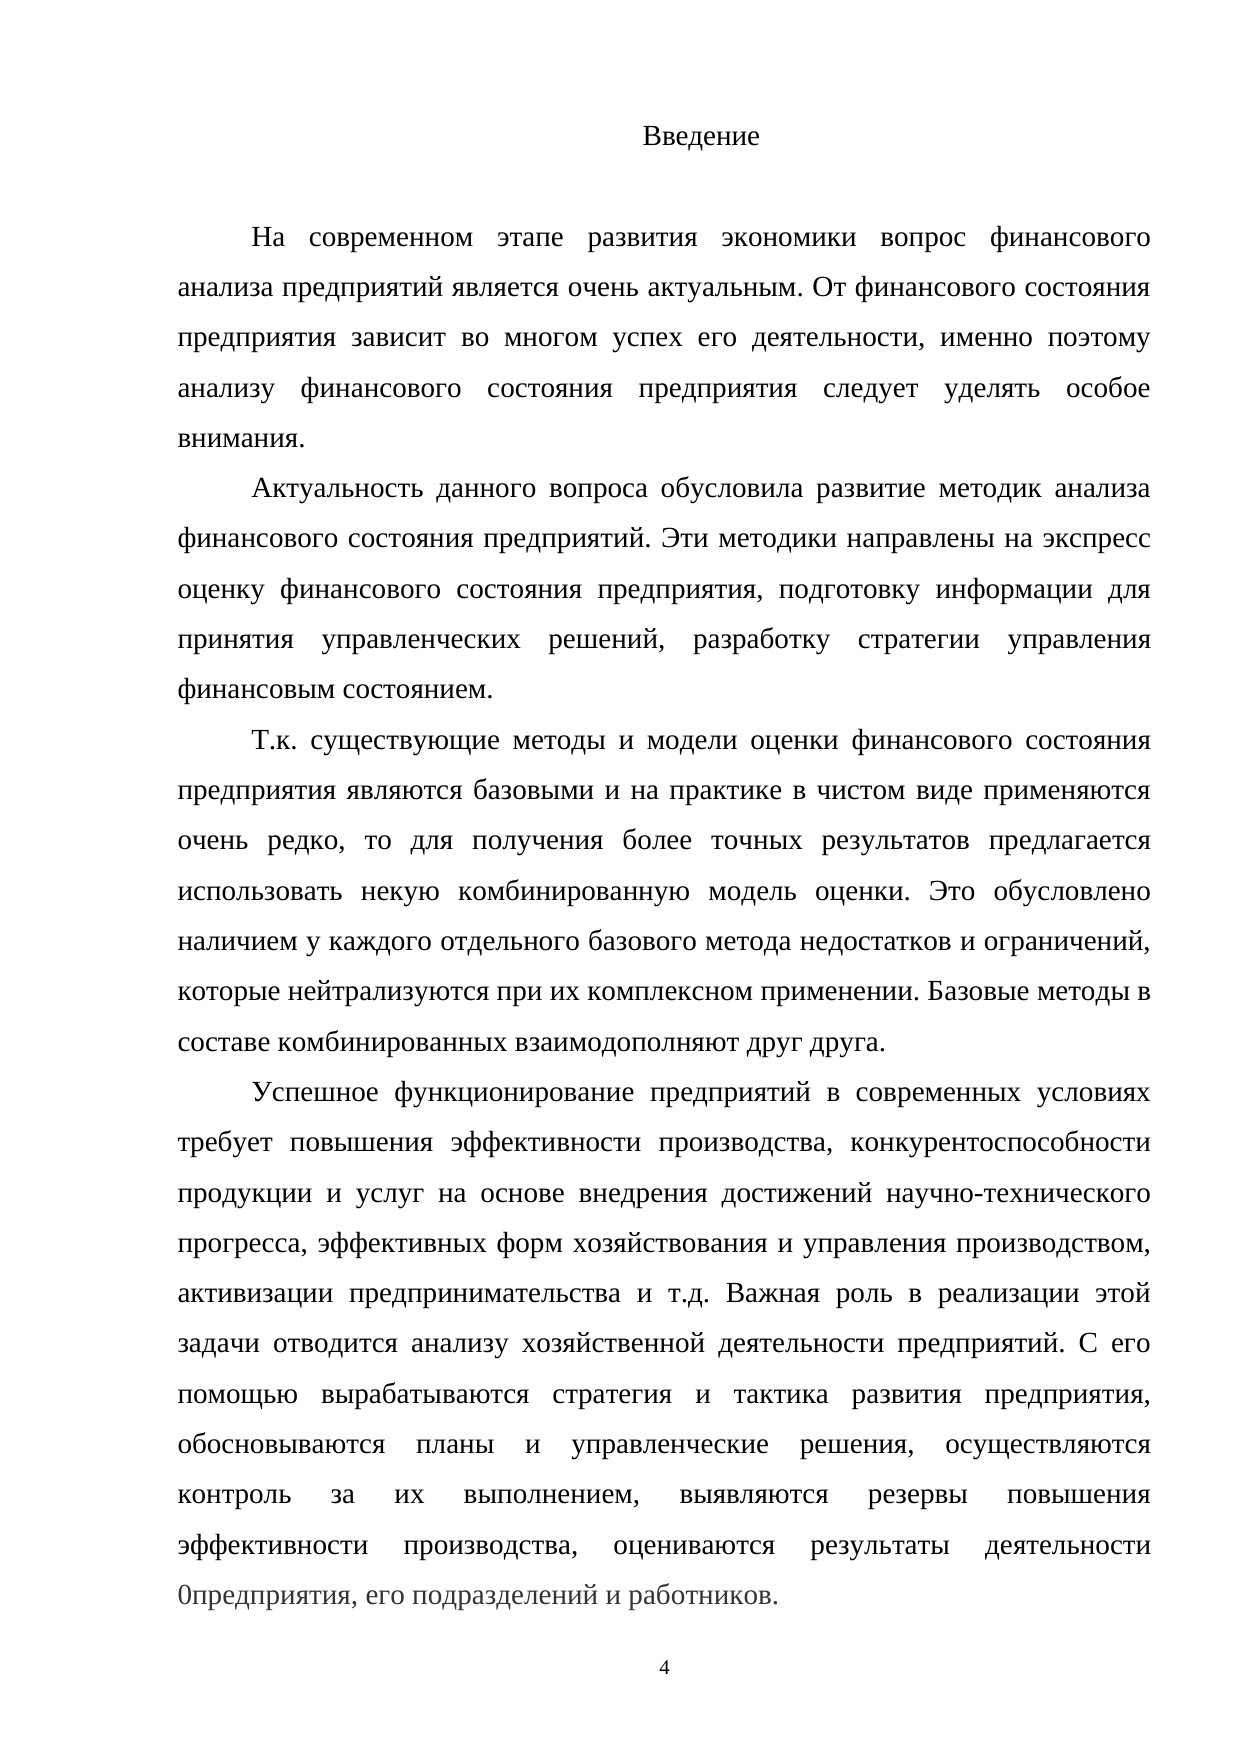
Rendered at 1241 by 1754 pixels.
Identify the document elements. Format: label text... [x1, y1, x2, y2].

subtitle Введение [177, 118, 1152, 152]
text На современном этапе развития экономики вопрос финансового анализа предприятий является очень актуальным. От финансового состояния предприятия зависит во многом успех его деятельности, именно поэтому анализу финансового состояния предприятия следует уделять особое внимания. [177, 219, 1152, 453]
text Т.к. существующие методы и модели оценки финансового состояния предприятия являются базовыми и на практике в чистом виде применяются очень редко, то для получения более точных результатов предлагается использовать некую комбинированную модель оценки. Это обусловлено наличием у каждого отдельного базового метода недостатков и ограничений, которые нейтрализуются при их комплексном применении. Базовые методы в составе комбинированных взаимодополняют друг друга. [177, 722, 1152, 1057]
text Успешное функционирование предприятий в современных условиях требует повышения эффективности производства, конкурентоспособности продукции и услуг на основе внедрения достижений научно-технического прогресса, эффективных форм хозяйствования и управления производством, активизации предпринимательства и т.д. Важная роль в реализации этой задачи отводится анализу хозяйственной деятельности предприятий. С его помощью вырабатываются стратегия и тактика развития предприятия, обосновываются планы и управленческие решения, осуществляются контроль за их выполнением, выявляются резервы повышения эффективности производства, оцениваются результаты деятельности 0предприятия, его подразделений и работников. [177, 1074, 1152, 1611]
text Актуальность данного вопроса обусловила развитие методик анализа финансового состояния предприятий. Эти методики направлены на экспресс оценку финансового состояния предприятия, подготовку информации для принятия управленческих решений, разработку стратегии управления финансовым состоянием. [177, 470, 1152, 705]
